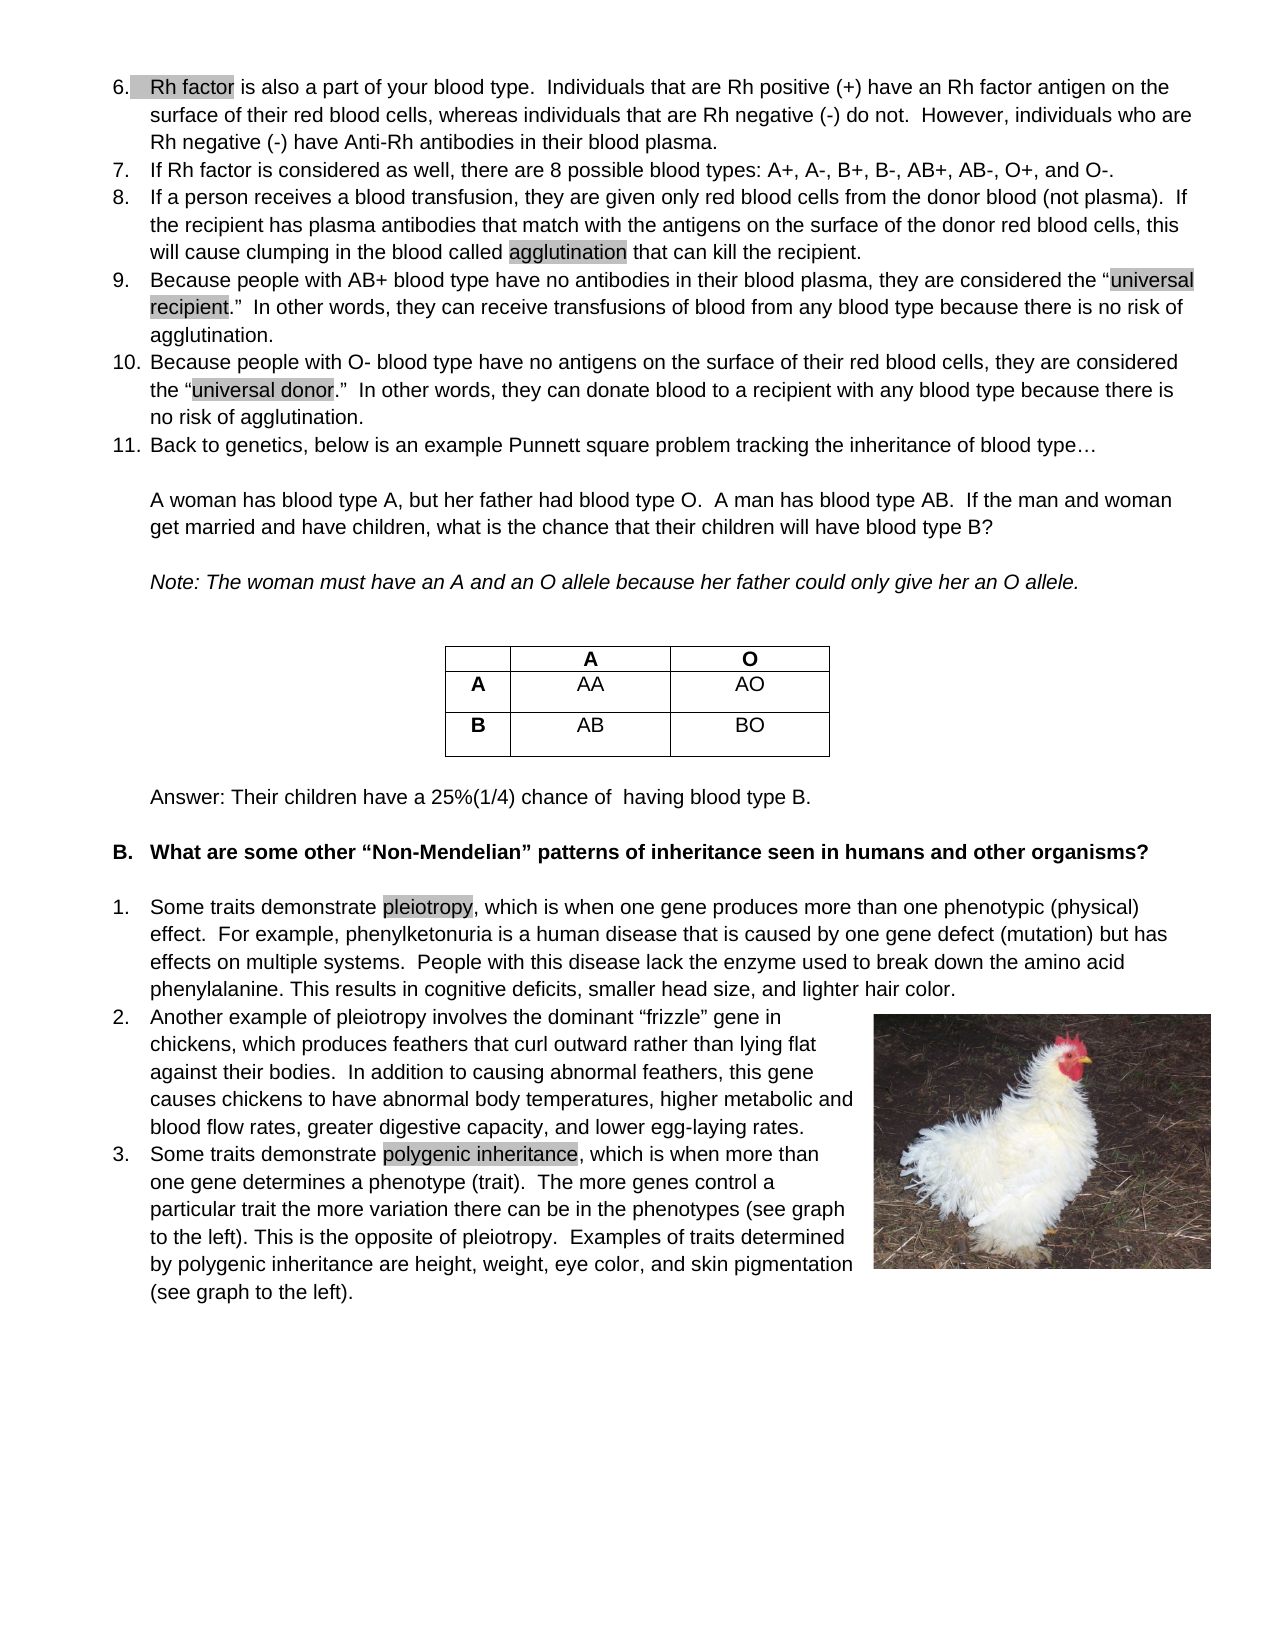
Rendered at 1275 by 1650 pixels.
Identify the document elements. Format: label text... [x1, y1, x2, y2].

table_cell AA [511, 672, 670, 712]
list A woman has blood type A, but her father had blood type O. A man has blood type AB. If the man and woman get married and have children, what is the chance that their children will have blood type B? [150, 487, 1200, 539]
list Back to genetics, below is an example Punnett square problem tracking the inheritance of blood type… [112, 432, 1200, 456]
list What are some other “Non-Mendelian” patterns of inheritance seen in humans and other organisms? [112, 839, 1200, 863]
table_cell AB [511, 713, 670, 756]
table_cell BO [671, 713, 829, 756]
list Note: The woman must have an A and an O allele because her father could only give her an O allele. [150, 570, 1200, 594]
list If a person receives a blood transfusion, they are given only red blood cells from the donor blood (not plasma). If the recipient has plasma antibodies that match with the antigens on the surface of the donor red blood cells, this will cause clumping in the blood called agglutination that can kill the recipient. [112, 185, 1200, 264]
list Because people with AB+ blood type have no antibodies in their blood plasma, they are considered the “universal recipient.” In other words, they can receive transfusions of blood from any blood type because there is no risk of agglutination. [112, 267, 1200, 346]
table_header O [671, 647, 829, 671]
table_cell A [446, 672, 510, 712]
list If Rh factor is considered as well, there are 8 possible blood types: A+, A-, B+, B-, AB+, AB-, O+, and O-. [112, 157, 1200, 181]
table_header A [511, 647, 670, 671]
table_cell B [446, 713, 510, 756]
list Some traits demonstrate pleiotropy, which is when one gene produces more than one phenotypic (physical) effect. For example, phenylketonuria is a human disease that is caused by one gene defect (mutation) but has effects on multiple systems. People with this disease lack the enzyme used to break down the amino acid phenylalanine. This results in cognitive deficits, smaller head size, and lighter hair color. [112, 894, 1200, 1001]
list Some traits demonstrate polygenic inheritance, which is when more than one gene determines a phenotype (trait). The more genes control a particular trait the more variation there can be in the phenotypes (see graph to the left). This is the opposite of pleiotropy. Examples of traits determined by polygenic inheritance are height, weight, eye color, and skin pigmentation (see graph to the left). [112, 1142, 1200, 1303]
list Rh factor is also a part of your blood type. Individuals that are Rh positive (+) have an Rh factor antigen on the surface of their red blood cells, whereas individuals that are Rh negative (-) do not. However, individuals who are Rh negative (-) have Anti-Rh antibodies in their blood plasma. [112, 75, 1200, 154]
table_header [446, 647, 510, 671]
list Because people with O- blood type have no antigens on the surface of their red blood cells, they are considered the “universal donor.” In other words, they can donate blood to a recipient with any blood type because there is no risk of agglutination. [112, 350, 1200, 429]
table_cell AO [671, 672, 829, 712]
list Another example of pleiotropy involves the dominant “frizzle” gene in chickens, which produces feathers that curl outward rather than lying flat against their bodies. In addition to causing abnormal feathers, this gene causes chickens to have abnormal body temperatures, higher metabolic and blood flow rates, greater digestive capacity, and lower egg-laying rates. [112, 1004, 1200, 1138]
picture [873, 1014, 1211, 1269]
list Answer: Their children have a 25%(1/4) chance of having blood type B. [150, 784, 1200, 808]
